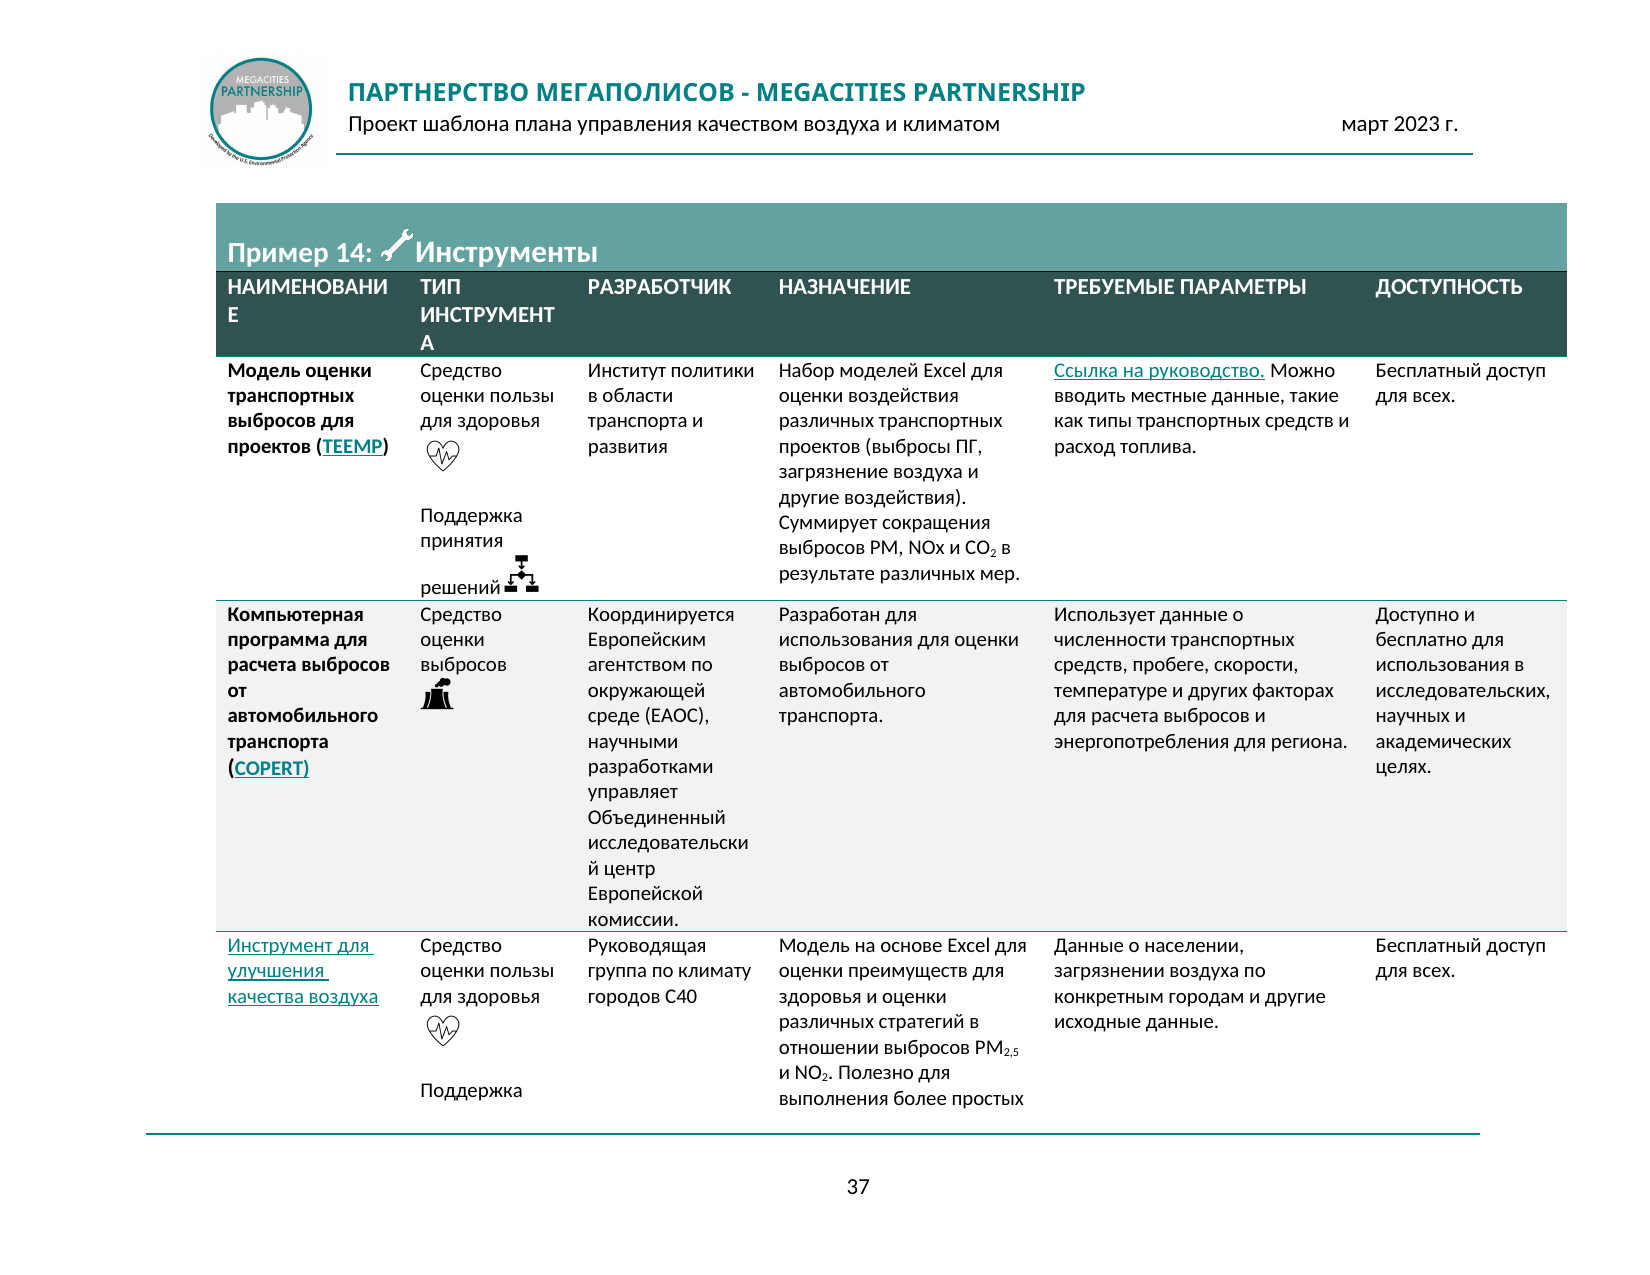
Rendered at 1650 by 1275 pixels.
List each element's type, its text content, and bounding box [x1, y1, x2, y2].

table_cell НАЗНАЧЕНИЕ [767, 272, 1043, 356]
table_cell Бесплатный доступ для всех. [1364, 932, 1567, 1110]
table_cell Институт политики в области транспорта и развития [576, 357, 767, 600]
picture [420, 1008, 466, 1050]
picture [379, 227, 415, 263]
table_cell Использует данные о численности транспортных средств, пробеге, скорости, температуре и других факторах для расчета выбросов и энергопотребления для региона. [1043, 601, 1364, 931]
table_cell Средство оценки выбросов [409, 601, 576, 931]
table_cell Компьютерная программа для расчета выбросов от автомобильного транспорта (COPERT) [216, 601, 409, 931]
table_cell Средство оценки пользы для здоровья Поддержка принятия решений [409, 357, 576, 600]
table_cell ДОСТУПНОСТЬ [1364, 272, 1567, 356]
table_cell Ссылка на руководство. Можно вводить местные данные, такие как типы транспортных средств и расход топлива. [1043, 357, 1364, 600]
table_cell Координируется Европейским агентством по окружающей среде (ЕАОС), научными разработками управляет Объединенный исследовательский центр Европейской комиссии. [576, 601, 767, 931]
table_cell ТРЕБУЕМЫЕ ПАРАМЕТРЫ [1043, 272, 1364, 356]
picture [420, 433, 466, 474]
picture [420, 677, 454, 711]
table_cell Данные о населении, загрязнении воздуха по конкретным городам и другие исходные данные. [1043, 932, 1364, 1110]
table_cell Бесплатный доступ для всех. [1364, 357, 1567, 600]
table_cell НАИМЕНОВАНИЕ [216, 272, 409, 356]
table_cell Доступно и бесплатно для использования в исследовательских, научных и академических целях. [1364, 601, 1567, 931]
table_cell Разработан для использования для оценки выбросов от автомобильного транспорта. [767, 601, 1043, 931]
table_cell РАЗРАБОТЧИК [576, 272, 767, 356]
table_cell Модель оценки транспортных выбросов для проектов (TEEMP) [216, 357, 409, 600]
table_header Пример 14: Инструменты [216, 203, 1567, 271]
table_cell Средство оценки пользы для здоровья Поддержка принятия решений [409, 932, 576, 1110]
picture [196, 51, 330, 171]
table_cell Инструмент для улучшения качества воздуха [216, 932, 409, 1110]
table_cell Набор моделей Excel для оценки воздействия различных транспортных проектов (выбросы ПГ, загрязнение воздуха и другие воздействия). Суммирует сокращения выбросов PM, NOx и CO2 в результате различных мер. [767, 357, 1043, 600]
table_cell Руководящая группа по климату городов C40 [576, 932, 767, 1110]
table_cell ТИП ИНСТРУМЕНТА [409, 272, 576, 356]
picture [500, 552, 543, 595]
